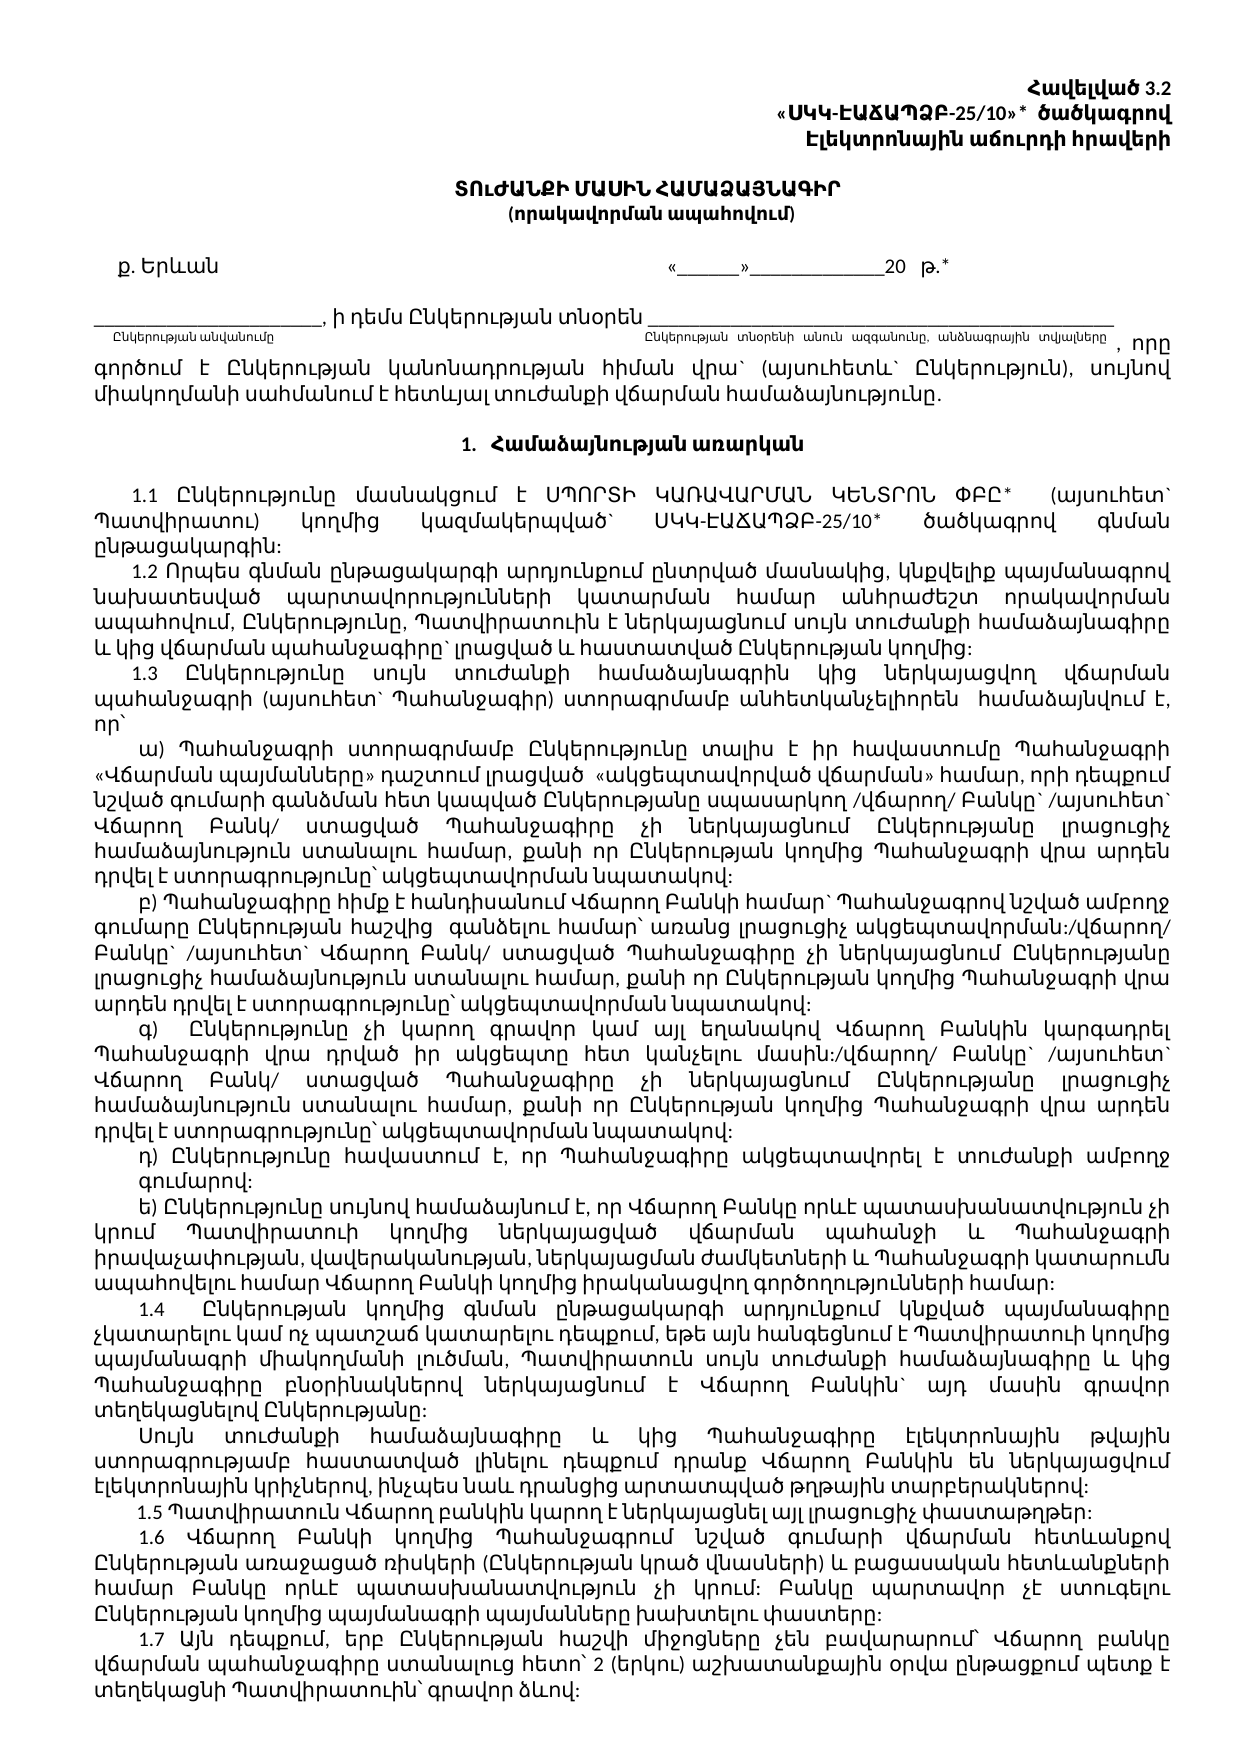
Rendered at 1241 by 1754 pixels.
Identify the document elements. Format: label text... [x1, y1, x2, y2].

text 1.7 Այն դեպքում, երբ Ընկերության հաշվի միջոցները չեն բավարարում՝ Վճարող բանկը վճարման պահանջագիրը ստանալուց հետո՝ 2 (երկու) աշխատանքային օրվա ընթացքում պետք է տեղեկացնի Պատվիրատուին՝ գրավոր ձևով: [94, 1626, 1171, 1702]
text դ) Ընկերությունը հավաստում է, որ Պահանջագիրը ակցեպտավորել է տուժանքի ամբողջ գումարով: [138, 1143, 1171, 1194]
text 1.6 Վճարող Բանկի կողմից Պահանջագրում նշված գումարի վճարման հետևանքով Ընկերության առաջացած ռիսկերի (Ընկերության կրած վնասների) և բացասական հետևանքների համար Բանկը որևէ պատասխանատվություն չի կրում: Բանկը պարտավոր չէ ստուգելու Ընկերության կողմից պայմանագրի պայմանները խախտելու փաստերը: [94, 1524, 1171, 1626]
text Էլեկտրոնային աճուրդի հրավերի [94, 126, 1171, 151]
text ա) Պահանջագրի ստորագրմամբ Ընկերությունը տալիս է իր հավաստումը Պահանջագրի «Վճարման պայմանները» դաշտում լրացված «ակցեպտավորված վճարման» համար, որի դեպքում նշված գումարի գանձման հետ կապված Ընկերությանը սպասարկող /վճարող/ Բանկը` /այսուհետ` Վճարող Բանկ/ ստացված Պահանջագիրը չի ներկայացնում Ընկերությանը լրացուցիչ համաձայնություն ստանալու համար, քանի որ Ընկերության կողմից Պահանջագրի վրա արդեն դրվել է ստորագրությունը՝ ակցեպտավորման նպատակով: [94, 737, 1171, 889]
text ՏՈւԺԱՆՔԻ ՄԱՍԻՆ ՀԱՄԱՁԱՅՆԱԳԻՐ [94, 177, 1171, 202]
text Ընկերության անվանումը Ընկերության տնօրենի անուն ազգանունը, անձնագրային տվյալները , որը գործում է Ընկերության կանոնադրության հիման վրա` (այսուհետև` Ընկերություն), սույնով միակողմանի սահմանում է հետևյալ տուժանքի վճարման համաձայնությունը. [94, 330, 1171, 406]
text 1.2 Որպես գնման ընթացակարգի արդյունքում ընտրված մասնակից, կնքվելիք պայմանագրով նախատեսված պարտավորությունների կատարման համար անհրաժեշտ որակավորման ապահովում, Ընկերությունը, Պատվիրատուին է ներկայացնում սույն տուժանքի համաձայնագիրը և կից վճարման պահանջագիրը` լրացված և հաստատված Ընկերության կողմից: [94, 559, 1171, 660]
text Սույն տուժանքի համաձայնագիրը և կից Պահանջագիրը էլեկտրոնային թվային ստորագրությամբ հաստատված լինելու դեպքում դրանք Վճարող Բանկին են ներկայացվում էլեկտրոնային կրիչներով, ինչպես նաև դրանցից արտատպված թղթային տարբերակներով: [94, 1423, 1171, 1499]
text 1.5 Պատվիրատուն Վճարող բանկին կարող է ներկայացնել այլ լրացուցիչ փաստաթղթեր: [94, 1499, 1171, 1524]
text «ՍԿԿ-ԷԱՃԱՊՁԲ-25/10»* ծածկագրով [94, 100, 1171, 126]
text (որակավորման ապահովում) [94, 202, 1171, 225]
text 1.4 Ընկերության կողմից գնման ընթացակարգի արդյունքում կնքված պայմանագիրը չկատարելու կամ ոչ պատշաճ կատարելու դեպքում, եթե այն հանգեցնում է Պատվիրատուի կողմից պայմանագրի միակողմանի լուծման, Պատվիրատուն սույն տուժանքի համաձայնագիրը և կից Պահանջագիրը բնօրինակներով ներկայացնում է Վճարող Բանկին` այդ մասին գրավոր տեղեկացնելով Ընկերությանը: [94, 1296, 1171, 1423]
text 1.1 Ընկերությունը մասնակցում է ՍՊՈՐՏԻ ԿԱՌԱՎԱՐՄԱՆ ԿԵՆՏՐՈՆ ՓԲԸ* (այսուհետ` Պատվիրատու) կողմից կազմակերպված` ՍԿԿ-ԷԱՃԱՊՁԲ-25/10* ծածկագրով գնման ընթացակարգին: [94, 482, 1171, 559]
text 1.3 Ընկերությունը սույն տուժանքի համաձայնագրին կից ներկայացվող վճարման պահանջագրի (այսուհետ` Պահանջագիր) ստորագրմամբ անհետկանչելիորեն համաձայնվում է, որ՝ [94, 660, 1171, 737]
text ______________________, ի դեմս Ընկերության տնօրեն _____________________________________________ [94, 304, 1171, 330]
text 1. Համաձայնության առարկան [94, 432, 1171, 457]
text ք. Երևան «______»_____________20 թ.* [94, 254, 1171, 279]
text բ) Պահանջագիրը հիմք է հանդիսանում Վճարող Բանկի համար` Պահանջագրով նշված ամբողջ գումարը Ընկերության հաշվից գանձելու համար՝ առանց լրացուցիչ ակցեպտավորման:/վճարող/ Բանկը` /այսուհետ` Վճարող Բանկ/ ստացված Պահանջագիրը չի ներկայացնում Ընկերությանը լրացուցիչ համաձայնություն ստանալու համար, քանի որ Ընկերության կողմից Պահանջագրի վրա արդեն դրվել է ստորագրությունը՝ ակցեպտավորման նպատակով: [94, 889, 1171, 1016]
text Հավելված 3.2 [94, 75, 1171, 100]
text ե) Ընկերությունը սույնով համաձայնում է, որ Վճարող Բանկը որևէ պատասխանատվություն չի կրում Պատվիրատուի կողմից ներկայացված վճարման պահանջի և Պահանջագրի իրավաչափության, վավերականության, ներկայացման ժամկետների և Պահանջագրի կատարումն ապահովելու համար Վճարող Բանկի կողմից իրականացվող գործողությունների համար: [94, 1194, 1171, 1296]
text գ) Ընկերությունը չի կարող գրավոր կամ այլ եղանակով Վճարող Բանկին կարգադրել Պահանջագրի վրա դրված իր ակցեպտը հետ կանչելու մասին:/վճարող/ Բանկը` /այսուհետ` Վճարող Բանկ/ ստացված Պահանջագիրը չի ներկայացնում Ընկերությանը լրացուցիչ համաձայնություն ստանալու համար, քանի որ Ընկերության կողմից Պահանջագրի վրա արդեն դրվել է ստորագրությունը՝ ակցեպտավորման նպատակով: [94, 1016, 1171, 1143]
